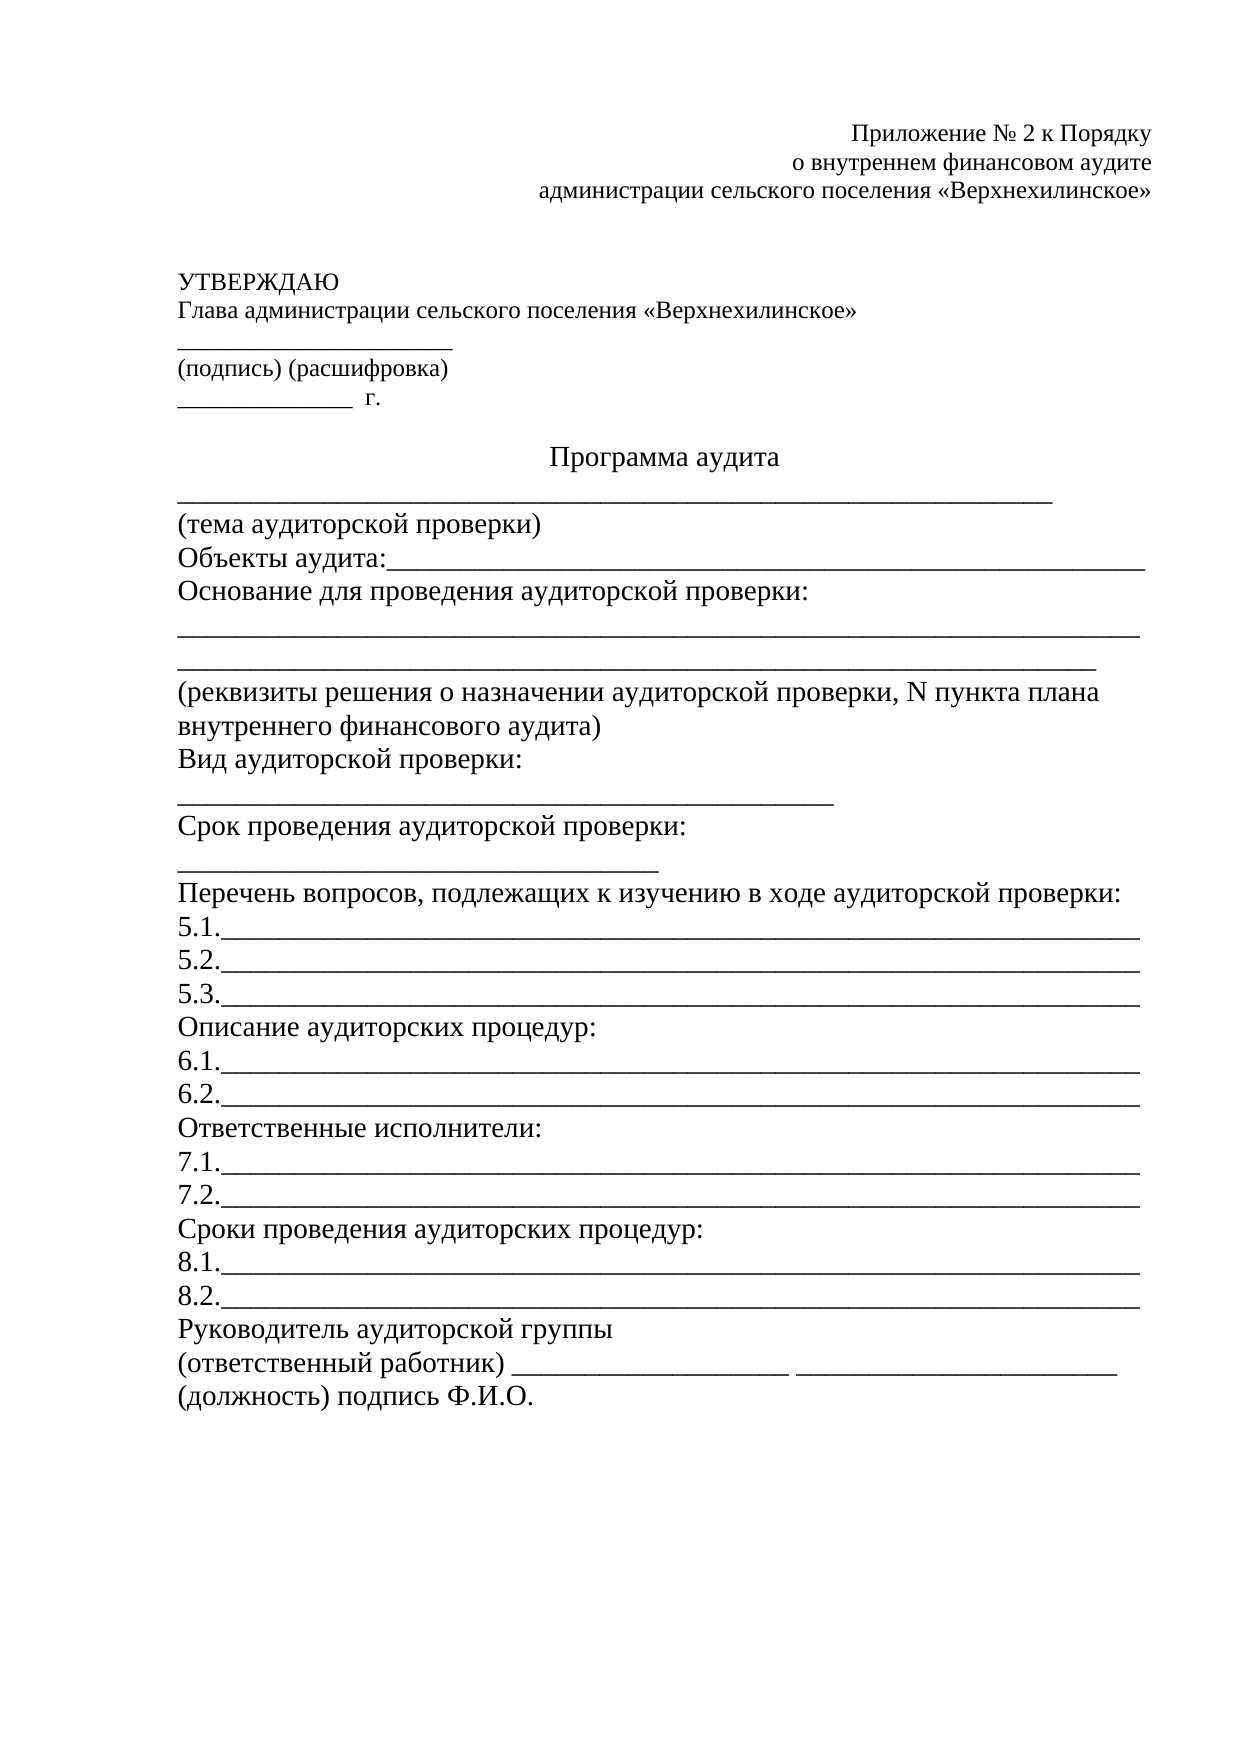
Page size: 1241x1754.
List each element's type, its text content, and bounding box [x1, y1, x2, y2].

text Основание для проведения аудиторской проверки: _________________________________________________________________________________________________________________________________ [177, 573, 1152, 674]
text ______________ г. [177, 382, 1152, 411]
text 8.1._______________________________________________________________ [177, 1244, 1152, 1278]
text УТВЕРЖДАЮ [177, 267, 1152, 296]
text Сроки проведения аудиторских процедур: [177, 1211, 1152, 1244]
text Перечень вопросов, подлежащих к изучению в ходе аудиторской проверки: [177, 875, 1152, 909]
text ____________________________________________________________ [177, 473, 1152, 506]
text 6.1._______________________________________________________________ [177, 1043, 1152, 1077]
text Глава администрации сельского поселения «Верхнехилинское» [177, 296, 1152, 324]
text 7.1._______________________________________________________________ [177, 1144, 1152, 1177]
text администрации сельского поселения «Верхнехилинское» [177, 176, 1152, 204]
text (должность) подпись Ф.И.О. [177, 1378, 1152, 1412]
text Программа аудита [177, 439, 1152, 473]
text о внутреннем финансовом аудите [177, 147, 1152, 176]
text Объекты аудита:____________________________________________________ [177, 540, 1152, 573]
text 5.1._______________________________________________________________ [177, 909, 1152, 942]
text (тема аудиторской проверки) [177, 506, 1152, 540]
text 8.2._______________________________________________________________ [177, 1278, 1152, 1311]
text ______________________ [177, 324, 1152, 353]
text 5.2._______________________________________________________________ 5.3._______________________________________________________________ [177, 942, 1152, 1009]
text Руководитель аудиторской группы [177, 1311, 1152, 1345]
text (ответственный работник) ___________________ ______________________ [177, 1345, 1152, 1378]
text (реквизиты решения о назначении аудиторской проверки, N пункта плана внутреннего финансового аудита) [177, 674, 1152, 741]
text Срок проведения аудиторской проверки: _________________________________ [177, 808, 1152, 875]
text Описание аудиторских процедур: [177, 1009, 1152, 1043]
text Приложение № 2 к Порядку [177, 118, 1152, 147]
text 6.2._______________________________________________________________ [177, 1077, 1152, 1110]
text 7.2._______________________________________________________________ [177, 1177, 1152, 1211]
text (подпись) (расшифровка) [177, 353, 1152, 382]
text Вид аудиторской проверки: _____________________________________________ [177, 741, 1152, 808]
text Ответственные исполнители: [177, 1110, 1152, 1144]
